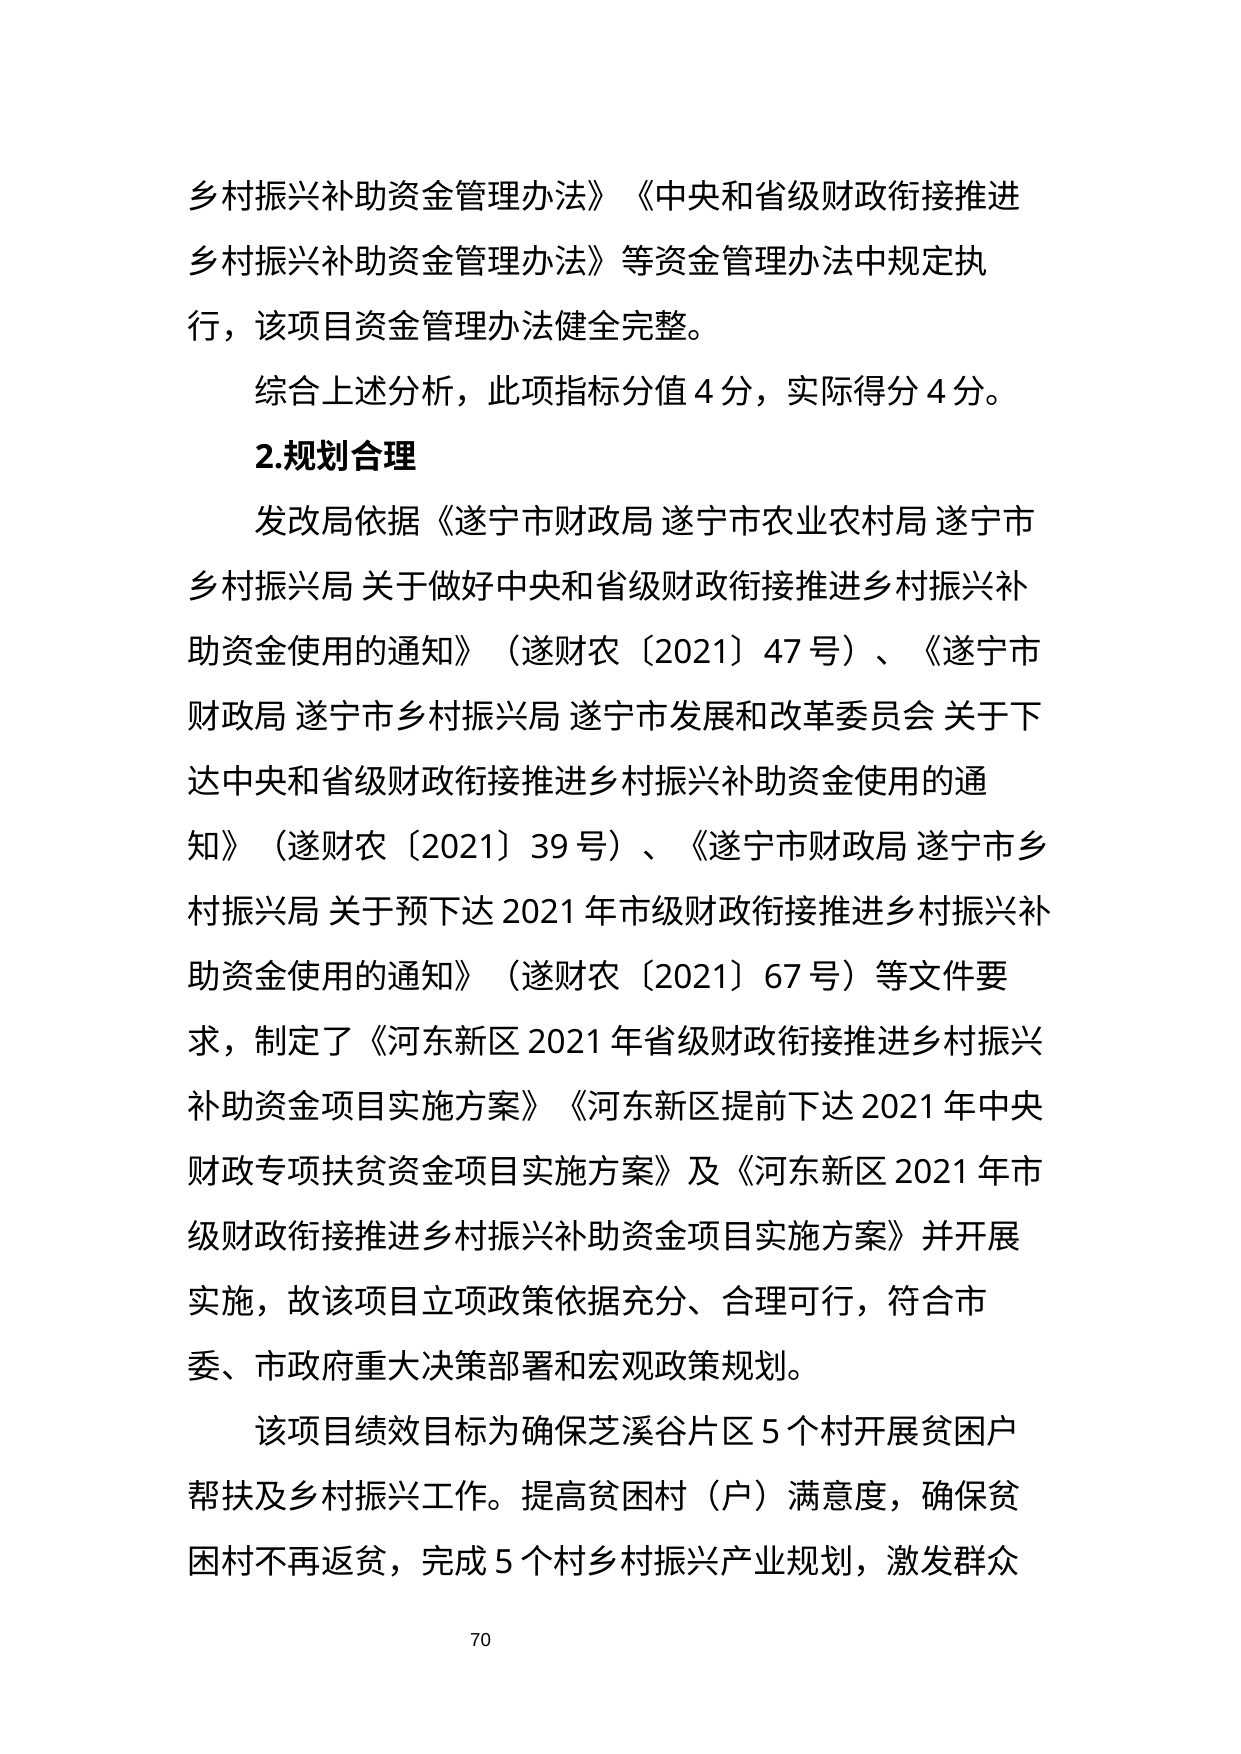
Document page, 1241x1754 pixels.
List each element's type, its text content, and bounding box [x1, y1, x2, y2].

list 2.规划合理 [187, 422, 1053, 487]
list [187, 162, 1053, 357]
list 综合上述分析，此项指标分值4分，实际得分4分。 [187, 357, 1053, 422]
list 发改局依据《遂宁市财政局 遂宁市农业农村局 遂宁市乡村振兴局 关于做好中央和省级财政衔接推进乡村振兴补助资金使用的通知》（遂财农〔2021〕47号）、《遂宁市财政局 遂宁市乡村振兴局 遂宁市发展和改革委员会 关于下达中央和省级财政衔接推进乡村振兴补助资金使用的通知》（遂财农〔2021〕39号）、《遂宁市财政局 遂宁市乡村振兴局 关于预下达2021年市级财政衔接推进乡村振兴补助资金使用的通知》（遂财农〔2021〕67号）等文件要求，制定了《河东新区2021年省级财政衔接推进乡村振兴补助资金项目实施方案》《河东新区提前下达2021年中央财政专项扶贫资金项目实施方案》及《河东新区2021年市级财政衔接推进乡村振兴补助资金项目实施方案》并开展实施，故该项目立项政策依据充分、合理可行，符合市委、市政府重大决策部署和宏观政策规划。 [187, 487, 1053, 1397]
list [187, 1397, 1053, 1592]
